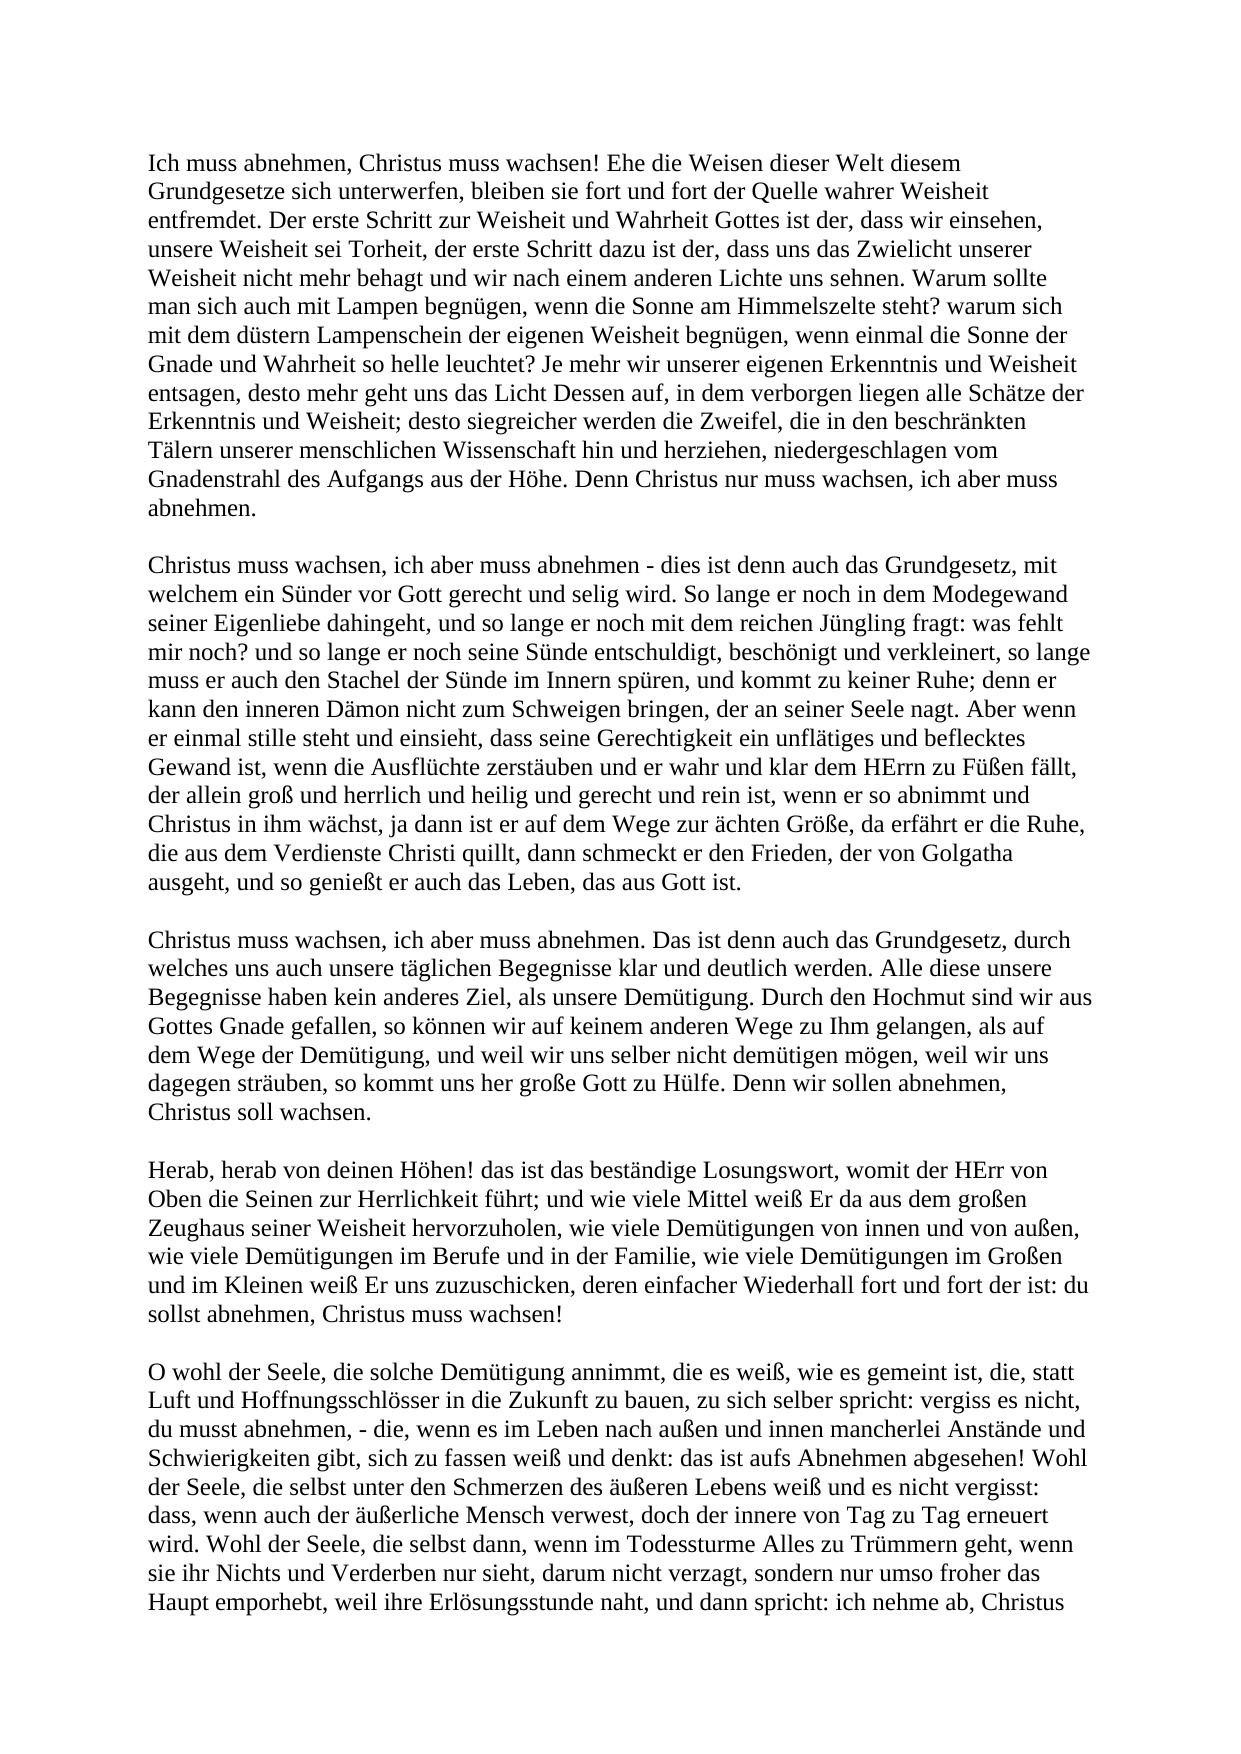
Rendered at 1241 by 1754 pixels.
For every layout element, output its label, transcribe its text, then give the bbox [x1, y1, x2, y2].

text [148, 148, 1093, 291]
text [148, 1530, 1093, 1616]
text Christus muss wachsen, ich aber muss abnehmen. Das ist denn auch das Grundgesetz, durch welches uns auch unsere täglichen Begegnisse klar und deutlich werden. Alle diese unsere Begegnisse haben kein anderes Ziel, als unsere Demütigung. Durch den Hochmut sind wir aus Gottes Gnade gefallen, so können wir auf keinem anderen Wege zu Ihm gelangen, als auf dem Wege der Demütigung, und weil wir uns selber nicht demütigen mögen, weil wir uns dagegen sträuben, so kommt uns her große Gott zu Hülfe. Denn wir sollen abnehmen, Christus soll wachsen. [148, 1098, 1093, 1299]
text Ich muss abnehmen, Christus muss wachsen! Ehe die Weisen dieser Welt diesem Grundgesetze sich unterwerfen, bleiben sie fort und fort der Quelle wahrer Weisheit entfremdet. Der erste Schritt zur Weisheit und Wahrheit Gottes ist der, dass wir einsehen, unsere Weisheit sei Torheit, der erste Schritt dazu ist der, dass uns das Zwielicht unserer Weisheit nicht mehr behagt und wir nach einem anderen Lichte uns sehnen. Warum sollte man sich auch mit Lampen begnügen, wenn die Sonne am Himmelszelte steht? warum sich mit dem düstern Lampenschein der eigenen Weisheit begnügen, wenn einmal die Sonne der Gnade und Wahrheit so helle leuchtet? Je mehr wir unserer eigenen Erkenntnis und Weisheit entsagen, desto mehr geht uns das Licht Dessen auf, in dem verborgen liegen alle Schätze der Erkenntnis und Weisheit; desto siegreicher werden die Zweifel, die in den beschränkten Tälern unserer menschlichen Wissenschaft hin und herziehen, niedergeschlagen vom Gnadenstrahl des Aufgangs aus der Höhe. Denn Christus nur muss wachsen, ich aber muss abnehmen. [148, 321, 1093, 694]
text Christus muss wachsen, ich aber muss abnehmen - dies ist denn auch das Grundgesetz, mit welchem ein Sünder vor Gott gerecht und selig wird. So lange er noch in dem Modegewand seiner Eigenliebe dahingeht, und so lange er noch mit dem reichen Jüngling fragt: was fehlt mir noch? und so lange er noch seine Sünde entschuldigt, beschönigt und verkleinert, so lange muss er auch den Stachel der Sünde im Innern spüren, und kommt zu keiner Ruhe; denn er kann den inneren Dämon nicht zum Schweigen bringen, der an seiner Seele nagt. Aber wenn er einmal stille steht und einsieht, dass seine Gerechtigkeit ein unflätiges und beflecktes Gewand ist, wenn die Ausflüchte zerstäuben und er wahr und klar dem HErrn zu Füßen fällt, der allein groß und herrlich und heilig und gerecht und rein ist, wenn er so abnimmt und Christus in ihm wächst, ja dann ist er auf dem Wege zur ächten Größe, da erfährt er die Ruhe, die aus dem Verdienste Christi quillt, dann schmeckt er den Frieden, der von Golgatha ausgeht, und so genießt er auch das Leben, das aus Gott ist. [148, 723, 1093, 1068]
text Herab, herab von deinen Höhen! das ist das beständige Losungswort, womit der HErr von Oben die Seinen zur Herrlichkeit führt; und wie viele Mittel weiß Er da aus dem großen Zeughaus seiner Weisheit hervorzuholen, wie viele Demütigungen von innen und von außen, wie viele Demütigungen im Berufe und in der Familie, wie viele Demütigungen im Großen und im Kleinen weiß Er uns zuzuschicken, deren einfacher Wiederhall fort und fort der ist: du sollst abnehmen, Christus muss wachsen! [148, 1328, 1093, 1501]
